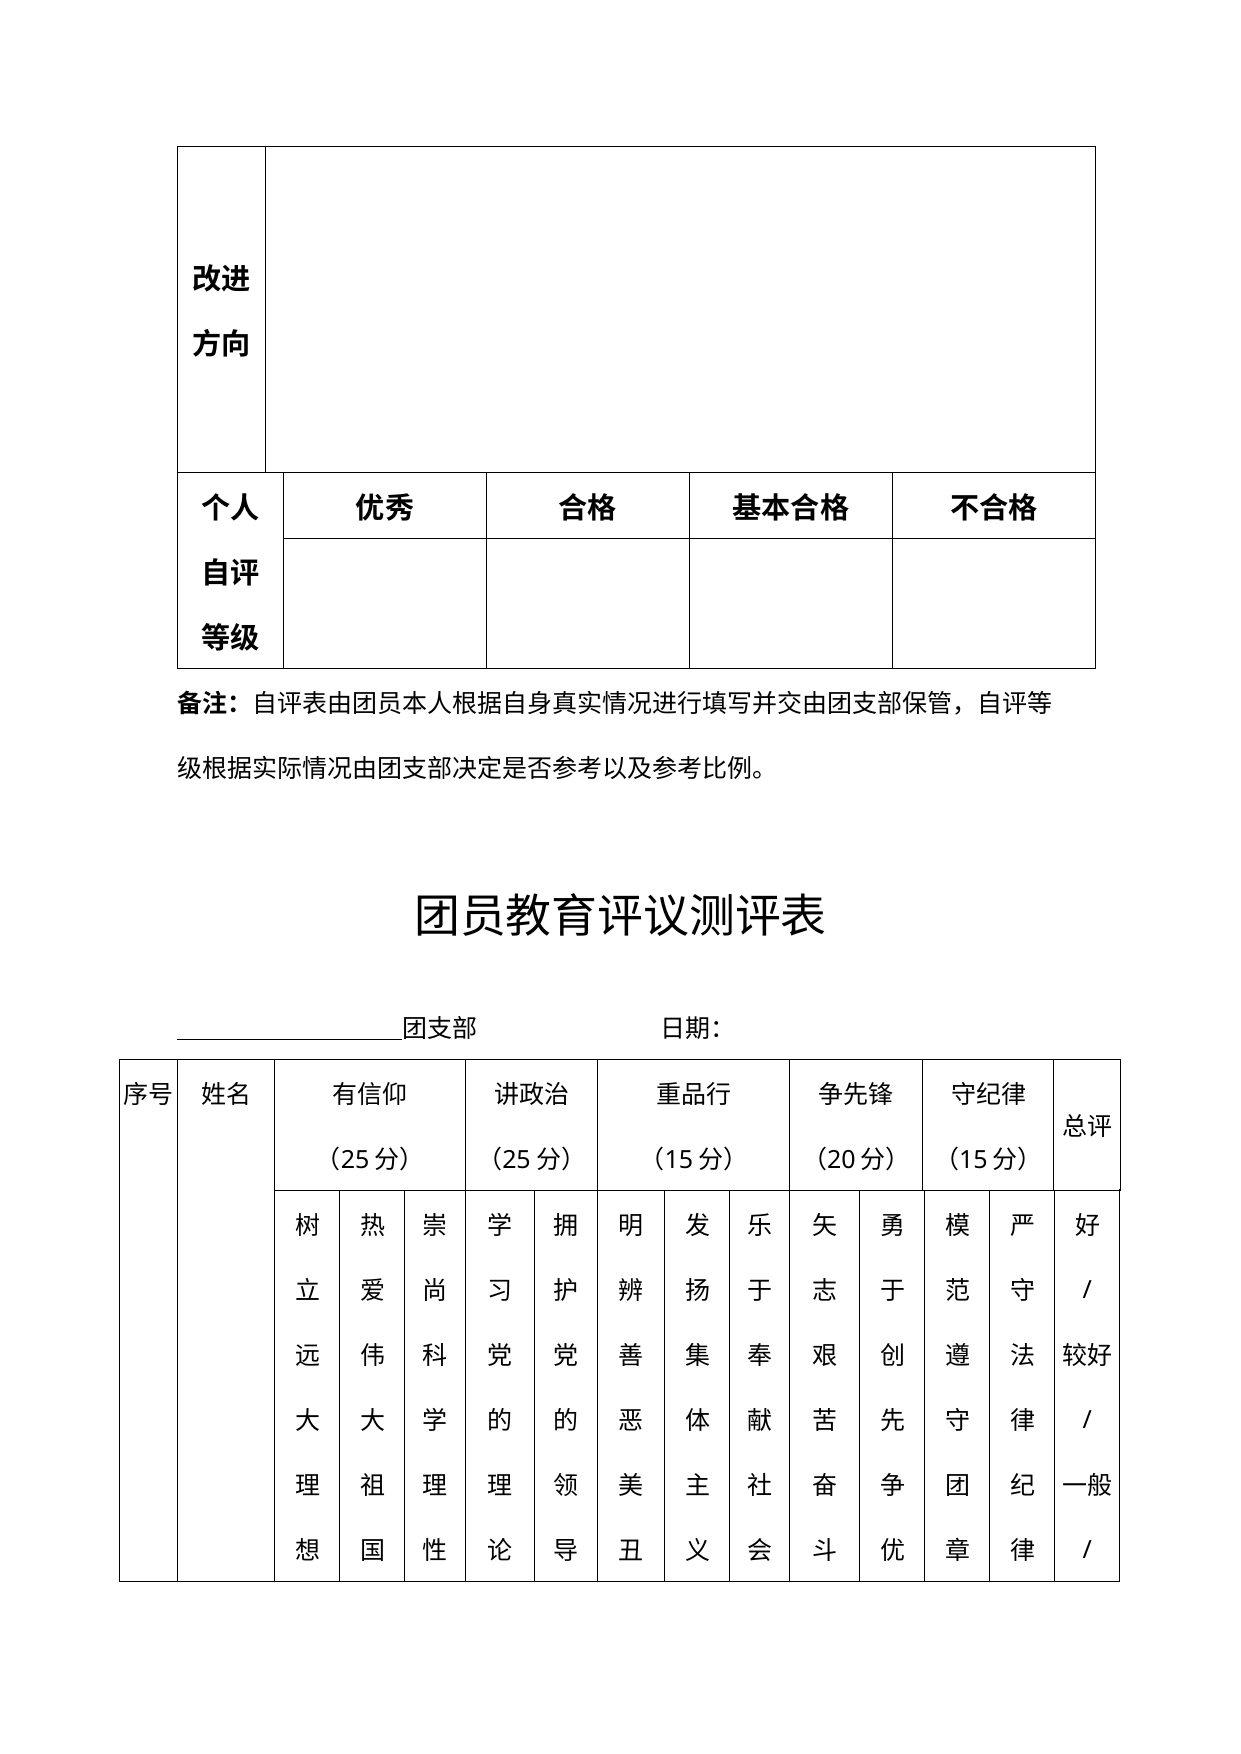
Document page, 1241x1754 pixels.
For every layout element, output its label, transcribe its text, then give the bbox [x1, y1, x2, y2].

table_cell [690, 539, 892, 668]
table_cell [284, 539, 486, 668]
table_cell 勇于创先争优 13分 [860, 1191, 924, 1581]
table_header 有信仰 （25分） [275, 1060, 465, 1190]
table_cell 模范遵守团章 8 分 [925, 1191, 989, 1581]
table_cell 不合格 [893, 473, 1095, 538]
table_cell 发扬集体主义 6 分 [665, 1191, 729, 1581]
table_header 重品行 （15分） [598, 1060, 789, 1190]
table_cell 明辨善恶美丑 6 分 [598, 1191, 664, 1581]
table_cell 严守法律纪律 7 分 [990, 1191, 1054, 1581]
table_cell 个人自评等级 [178, 473, 283, 668]
table_cell 矢志艰苦奋斗 7 分 [790, 1191, 859, 1581]
table_cell [893, 539, 1095, 668]
table_header 争先锋 （20分） [790, 1060, 922, 1190]
text 备注：自评表由团员本人根据自身真实情况进行填写并交由团支部保管，自评等级根据实际情况由团支部决定是否参考以及参考比例。 [177, 669, 1063, 799]
table_cell 热爱伟大祖国 9 分 [340, 1191, 404, 1581]
table_header 守纪律 （15分） [923, 1060, 1053, 1190]
table_cell [266, 147, 1095, 472]
table_cell 合格 [487, 473, 689, 538]
text 团员教育评议测评表 [177, 864, 1063, 961]
table_cell 优秀 [284, 473, 486, 538]
table_header 讲政治（25分） [466, 1060, 597, 1190]
table_cell 崇尚科学理性 7分 [405, 1191, 465, 1581]
table_cell 树立远大理想 9 分 [275, 1191, 339, 1581]
table_header 姓名 [178, 1060, 274, 1581]
table_cell [487, 539, 689, 668]
table_cell 乐于奉献社会 3分 [730, 1191, 789, 1581]
text 团支部 日期： [177, 994, 1063, 1059]
table_cell 学习党的理论 9 分 [466, 1191, 534, 1581]
table_cell 基本合格 [690, 473, 892, 538]
table_cell 拥护党的领导 16 分 [535, 1191, 597, 1581]
table_header 总评 [1054, 1060, 1120, 1190]
table_header 序号 [120, 1060, 177, 1581]
table_cell 改进方向 [178, 147, 265, 472]
table_cell 好 / 较好 / 一般 / 差 [1055, 1191, 1119, 1581]
